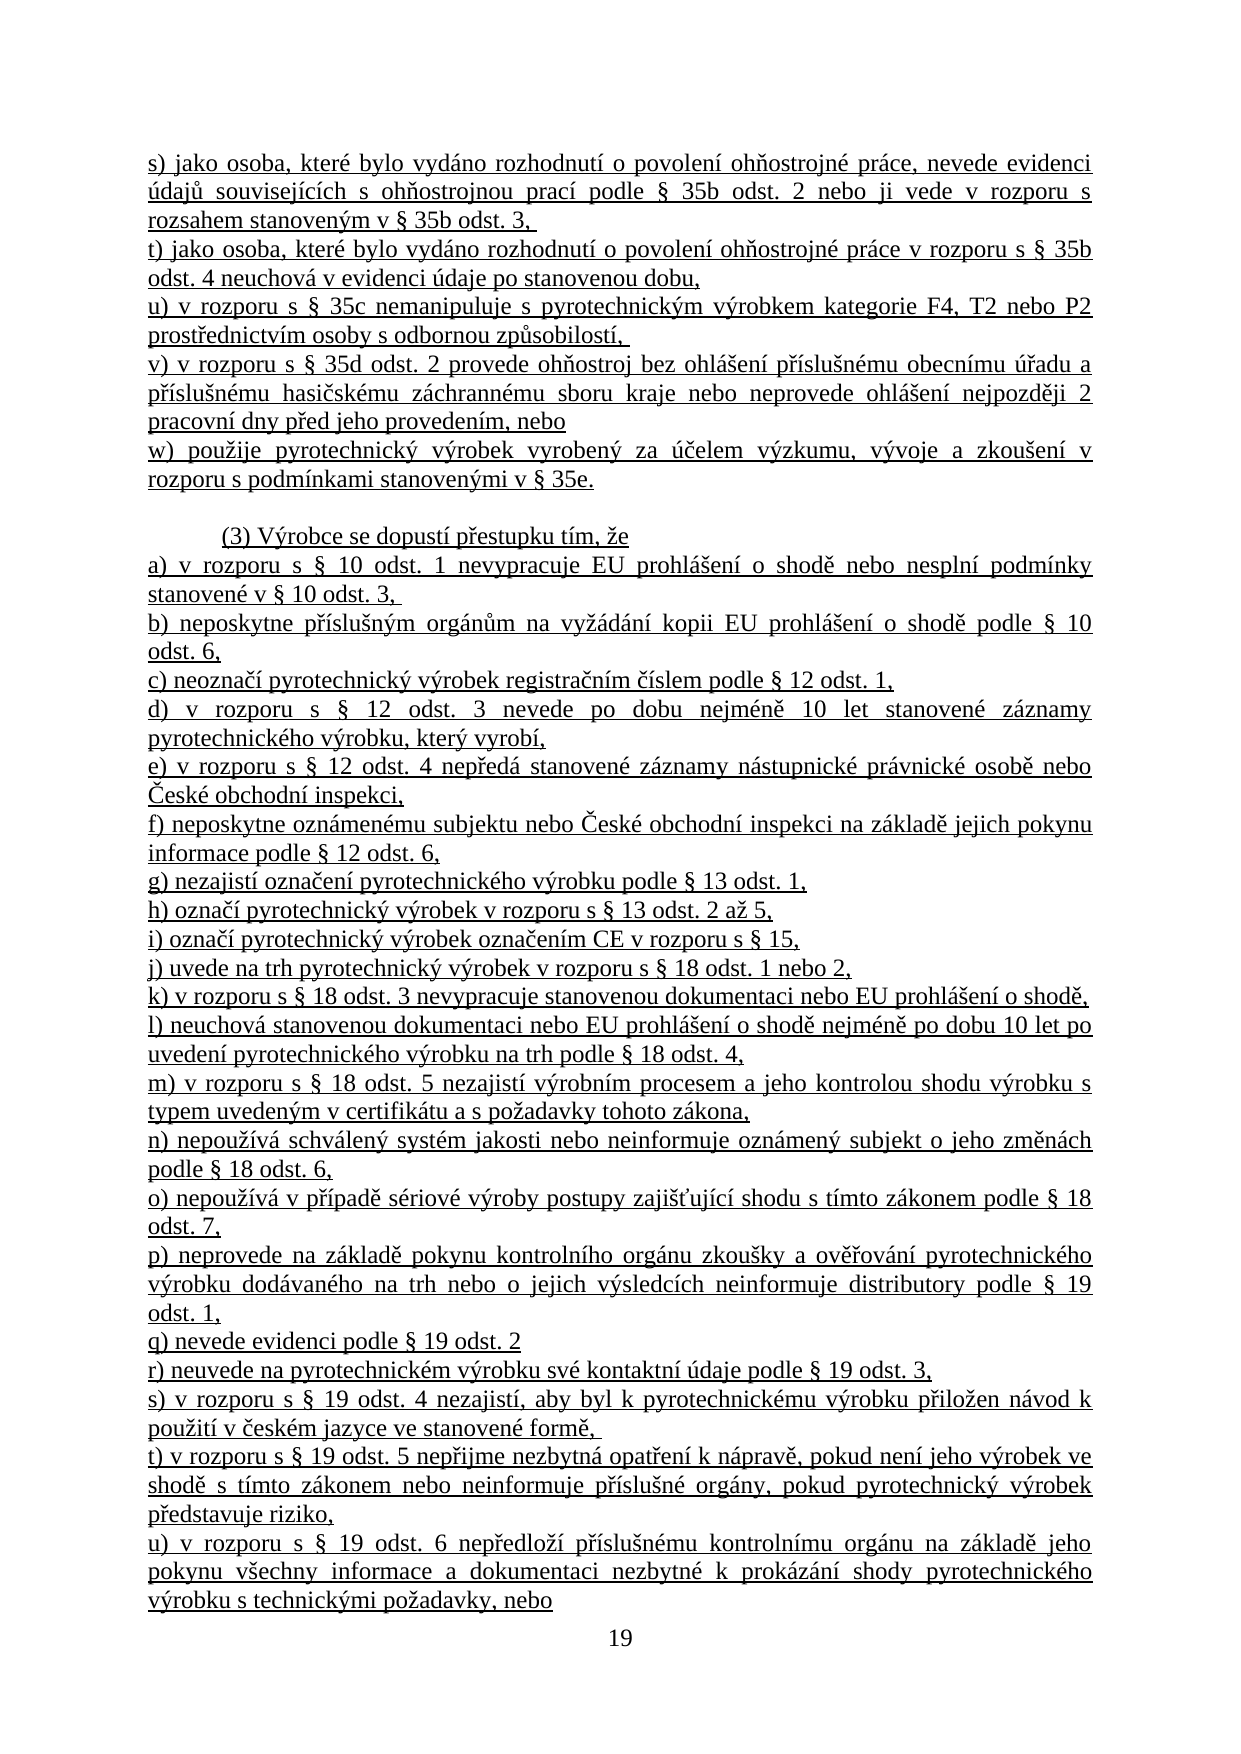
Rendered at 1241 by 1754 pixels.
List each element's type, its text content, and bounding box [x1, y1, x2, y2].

text d) v rozporu s § 12 odst. 3 nevede po dobu nejméně 10 let stanovené záznamy pyrotechnického výrobku, který vyrobí, [148, 694, 1093, 751]
text u) v rozporu s § 19 odst. 6 nepředloží příslušnému kontrolnímu orgánu na základě jeho pokynu všechny informace a dokumentaci nezbytné k prokázání shody pyrotechnického výrobku s technickými požadavky, nebo [148, 1528, 1093, 1581]
text n) nepoužívá schválený systém jakosti nebo neinformuje oznámený subjekt o jeho změnách podle § 18 odst. 6, [148, 1152, 1093, 1183]
text o) nepoužívá v případě sériové výroby postupy zajišťující shodu s tímto zákonem podle § 18 odst. 7, [148, 1209, 1093, 1240]
text g) nezajistí označení pyrotechnického výrobku podle § 13 odst. 1, [148, 866, 1093, 895]
text t) v rozporu s § 19 odst. 5 nepřijme nezbytná opatření k nápravě, pokud není jeho výrobek ve shodě s tímto zákonem nebo neinformuje příslušné orgány, pokud pyrotechnický výrobek představuje riziko, [148, 1497, 1093, 1528]
text v) v rozporu s § 35d odst. 2 provede ohňostroj bez ohlášení příslušnému obecnímu úřadu a příslušnému hasičskému záchrannému sboru kraje nebo neprovede ohlášení nejpozději 2 pracovní dny před jeho provedením, nebo [148, 349, 1093, 403]
text f) neposkytne oznámenému subjektu nebo České obchodní inspekci na základě jejich pokynu informace podle § 12 odst. 6, [148, 809, 1093, 834]
text t) v rozporu s § 19 odst. 5 nepřijme nezbytná opatření k nápravě, pokud není jeho výrobek ve shodě s tímto zákonem nebo neinformuje příslušné orgány, pokud pyrotechnický výrobek představuje riziko, [148, 1441, 1093, 1466]
text f) neposkytne oznámenému subjektu nebo České obchodní inspekci na základě jejich pokynu informace podle § 12 odst. 6, [148, 835, 1093, 866]
text (3) Výrobce se dopustí přestupku tím, že [148, 521, 1093, 550]
text s) jako osoba, které bylo vydáno rozhodnutí o povolení ohňostrojné práce, nevede evidenci údajů souvisejících s ohňostrojnou prací podle § 35b odst. 2 nebo ji vede v rozporu s rozsahem stanoveným v § 35b odst. 3, [148, 174, 1093, 234]
text b) neposkytne příslušným orgánům na vyžádání kopii EU prohlášení o shodě podle § 10 odst. 6, [148, 608, 1093, 633]
text t) jako osoba, které bylo vydáno rozhodnutí o povolení ohňostrojné práce v rozporu s § 35b odst. 4 neuchová v evidenci údaje po stanovenou dobu, [148, 260, 1093, 291]
text u) v rozporu s § 35c nemanipuluje s pyrotechnickým výrobkem kategorie F4, T2 nebo P2 prostřednictvím osoby s odbornou způsobilostí, [148, 291, 1093, 316]
text w) použije pyrotechnický výrobek vyrobený za účelem výzkumu, vývoje a zkoušení v rozporu s podmínkami stanovenými v § 35e. [148, 435, 1093, 460]
text c) neoznačí pyrotechnický výrobek registračním číslem podle § 12 odst. 1, [148, 665, 1093, 694]
text v) v rozporu s § 35d odst. 2 provede ohňostroj bez ohlášení příslušnému obecnímu úřadu a příslušnému hasičskému záchrannému sboru kraje nebo neprovede ohlášení nejpozději 2 pracovní dny před jeho provedením, nebo [148, 404, 1093, 435]
text t) v rozporu s § 19 odst. 5 nepřijme nezbytná opatření k nápravě, pokud není jeho výrobek ve shodě s tímto zákonem nebo neinformuje příslušné orgány, pokud pyrotechnický výrobek představuje riziko, [148, 1468, 1093, 1495]
text s) jako osoba, které bylo vydáno rozhodnutí o povolení ohňostrojné práce, nevede evidenci údajů souvisejících s ohňostrojnou prací podle § 35b odst. 2 nebo ji vede v rozporu s rozsahem stanoveným v § 35b odst. 3, [148, 148, 1093, 173]
text e) v rozporu s § 12 odst. 4 nepředá stanovené záznamy nástupnické právnické osobě nebo České obchodní inspekci, [148, 751, 1093, 809]
text p) neprovede na základě pokynu kontrolního orgánu zkoušky a ověřování pyrotechnického výrobku dodávaného na trh nebo o jejich výsledcích neinformuje distributory podle § 19 odst. 1, [148, 1267, 1093, 1294]
text r) neuvede na pyrotechnickém výrobku své kontaktní údaje podle § 19 odst. 3, [148, 1355, 1093, 1384]
text p) neprovede na základě pokynu kontrolního orgánu zkoušky a ověřování pyrotechnického výrobku dodávaného na trh nebo o jejich výsledcích neinformuje distributory podle § 19 odst. 1, [148, 1295, 1093, 1326]
text t) jako osoba, které bylo vydáno rozhodnutí o povolení ohňostrojné práce v rozporu s § 35b odst. 4 neuchová v evidenci údaje po stanovenou dobu, [148, 234, 1093, 259]
text i) označí pyrotechnický výrobek označením CE v rozporu s § 15, [148, 924, 1093, 953]
text o) nepoužívá v případě sériové výroby postupy zajišťující shodu s tímto zákonem podle § 18 odst. 7, [148, 1183, 1093, 1208]
text h) označí pyrotechnický výrobek v rozporu s § 13 odst. 2 až 5, [148, 895, 1093, 924]
text j) uvede na trh pyrotechnický výrobek v rozporu s § 18 odst. 1 nebo 2, [148, 953, 1093, 981]
text u) v rozporu s § 35c nemanipuluje s pyrotechnickým výrobkem kategorie F4, T2 nebo P2 prostřednictvím osoby s odbornou způsobilostí, [148, 318, 1093, 349]
text a) v rozporu s § 10 odst. 1 nevypracuje EU prohlášení o shodě nebo nesplní podmínky stanovené v § 10 odst. 3, [148, 577, 1093, 608]
text m) v rozporu s § 18 odst. 5 nezajistí výrobním procesem a jeho kontrolou shodu výrobku s typem uvedeným v certifikátu a s požadavky tohoto zákona, [148, 1068, 1093, 1125]
text b) neposkytne příslušným orgánům na vyžádání kopii EU prohlášení o shodě podle § 10 odst. 6, [148, 634, 1093, 665]
text k) v rozporu s § 18 odst. 3 nevypracuje stanovenou dokumentaci nebo EU prohlášení o shodě, [148, 981, 1093, 1010]
text s) v rozporu s § 19 odst. 4 nezajistí, aby byl k pyrotechnickému výrobku přiložen návod k použití v českém jazyce ve stanovené formě, [148, 1410, 1093, 1441]
text w) použije pyrotechnický výrobek vyrobený za účelem výzkumu, vývoje a zkoušení v rozporu s podmínkami stanovenými v § 35e. [148, 462, 1093, 493]
text l) neuchová stanovenou dokumentaci nebo EU prohlášení o shodě nejméně po dobu 10 let po uvedení pyrotechnického výrobku na trh podle § 18 odst. 4, [148, 1010, 1093, 1035]
text a) v rozporu s § 10 odst. 1 nevypracuje EU prohlášení o shodě nebo nesplní podmínky stanovené v § 10 odst. 3, [148, 550, 1093, 575]
text p) neprovede na základě pokynu kontrolního orgánu zkoušky a ověřování pyrotechnického výrobku dodávaného na trh nebo o jejich výsledcích neinformuje distributory podle § 19 odst. 1, [148, 1240, 1093, 1265]
text s) v rozporu s § 19 odst. 4 nezajistí, aby byl k pyrotechnickému výrobku přiložen návod k použití v českém jazyce ve stanovené formě, [148, 1384, 1093, 1409]
text n) nepoužívá schválený systém jakosti nebo neinformuje oznámený subjekt o jeho změnách podle § 18 odst. 6, [148, 1125, 1093, 1150]
text q) nevede evidenci podle § 19 odst. 2 [148, 1326, 1093, 1355]
text l) neuchová stanovenou dokumentaci nebo EU prohlášení o shodě nejméně po dobu 10 let po uvedení pyrotechnického výrobku na trh podle § 18 odst. 4, [148, 1037, 1093, 1068]
text u) v rozporu s § 19 odst. 6 nepředloží příslušnému kontrolnímu orgánu na základě jeho pokynu všechny informace a dokumentaci nezbytné k prokázání shody pyrotechnického výrobku s technickými požadavky, nebo [148, 1583, 1093, 1614]
